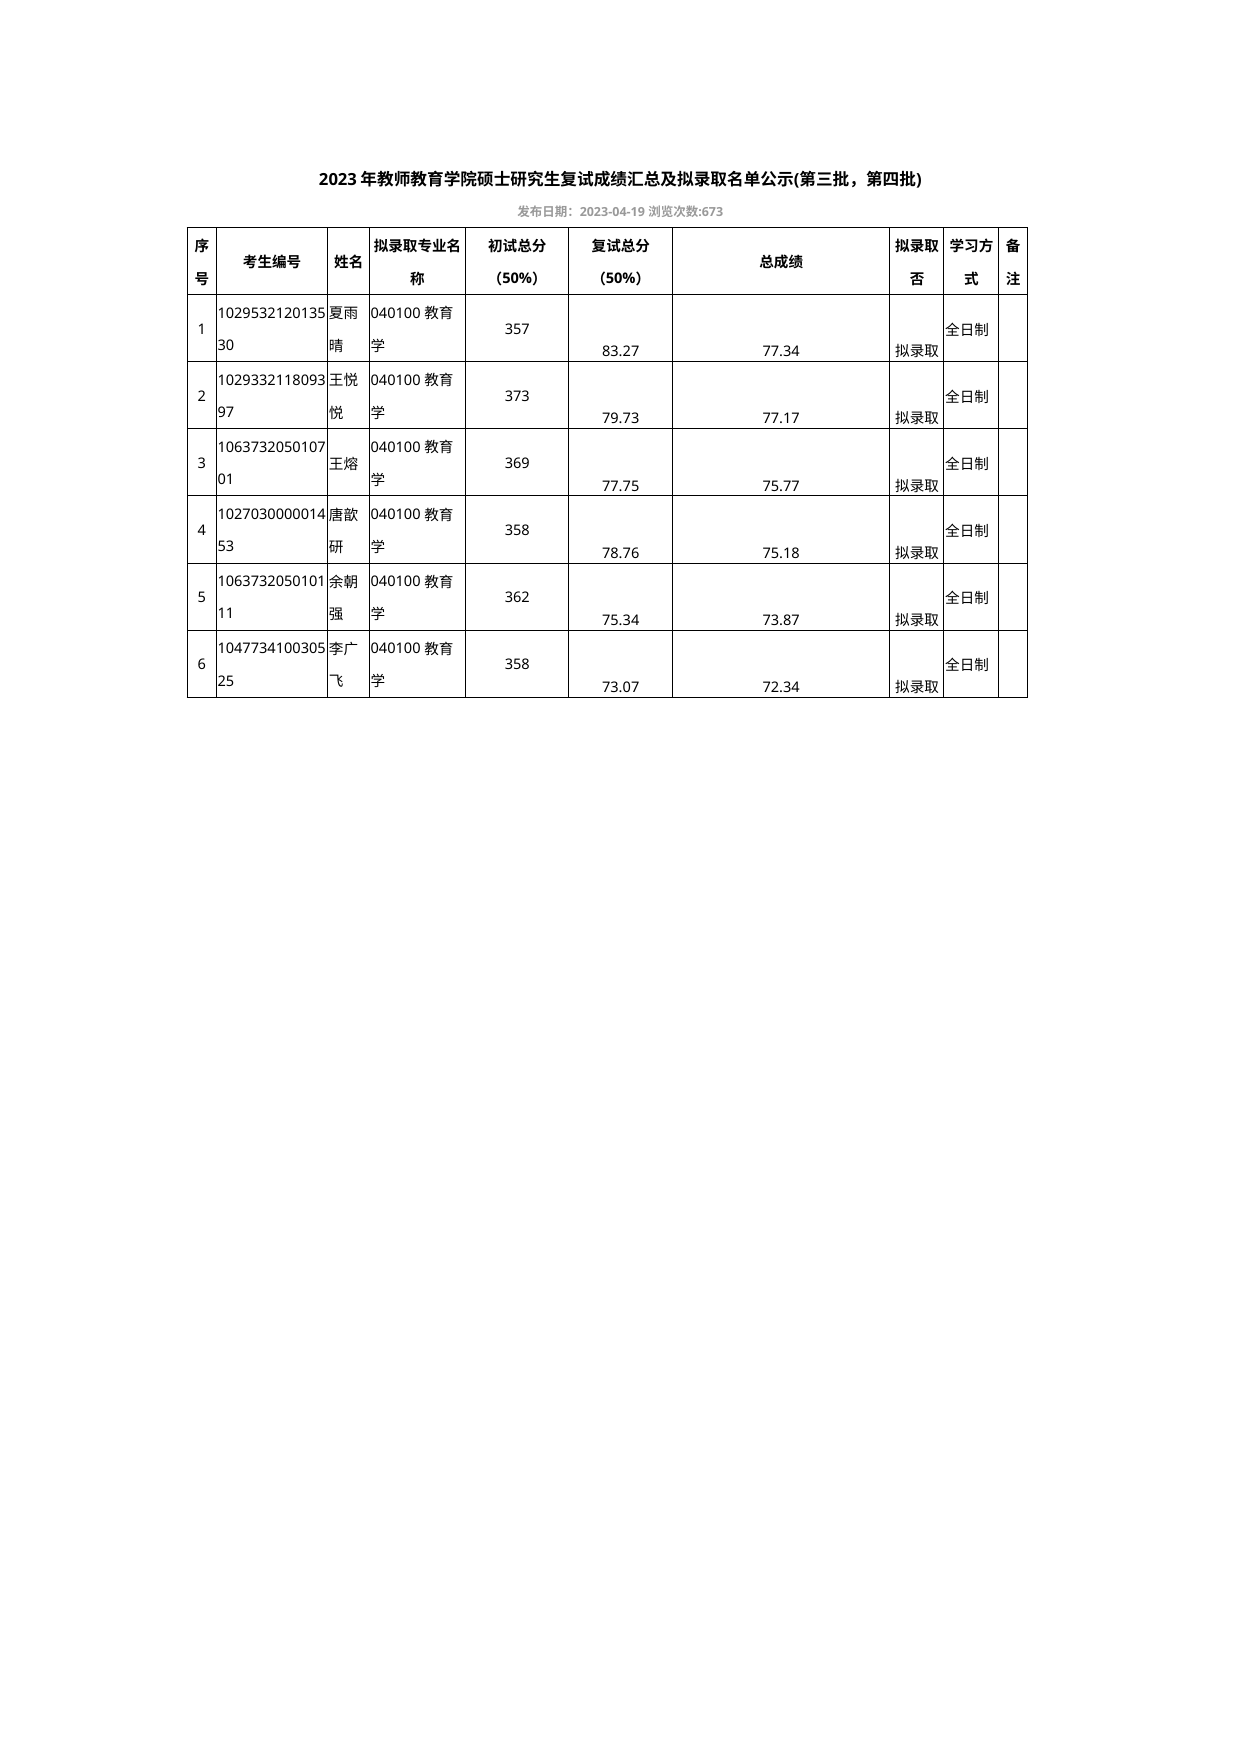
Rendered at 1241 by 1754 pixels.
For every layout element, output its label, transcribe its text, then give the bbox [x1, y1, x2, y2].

table_cell 362 [466, 564, 568, 629]
table_cell 全日制 [944, 295, 998, 361]
table_cell 全日制 [944, 362, 998, 428]
table_cell [999, 429, 1027, 495]
table_cell 358 [466, 496, 568, 562]
table_cell 拟录取 [890, 362, 943, 428]
table_cell 李广飞 [328, 631, 369, 697]
table_cell 373 [466, 362, 568, 428]
table_cell 72.34 [673, 631, 889, 697]
table_cell 拟录取 [890, 496, 943, 562]
table_cell 106373205010111 [217, 564, 327, 629]
table_cell 4 [188, 496, 216, 562]
table_cell 王熔 [328, 429, 369, 495]
table_cell 78.76 [569, 496, 672, 562]
table_cell 全日制 [944, 429, 998, 495]
subtitle 发布日期：2023-04-19 浏览次数:673 [187, 194, 1053, 227]
table_cell 拟录取 [890, 631, 943, 697]
table_header 复试总分（50%） [569, 228, 672, 294]
table_cell 1 [188, 295, 216, 361]
table_cell 040100 教育学 [370, 429, 465, 495]
table_cell 102953212013530 [217, 295, 327, 361]
table_cell 拟录取 [890, 564, 943, 629]
table_cell 77.75 [569, 429, 672, 495]
table_cell 102703000001453 [217, 496, 327, 562]
table_cell 5 [188, 564, 216, 629]
table_header 序号 [188, 228, 216, 294]
table_cell 369 [466, 429, 568, 495]
table_header 总成绩 [673, 228, 889, 294]
table_cell 040100 教育学 [370, 295, 465, 361]
table_cell 75.34 [569, 564, 672, 629]
table_cell 83.27 [569, 295, 672, 361]
table_cell 全日制 [944, 564, 998, 629]
table_cell 全日制 [944, 631, 998, 697]
table_cell 040100 教育学 [370, 496, 465, 562]
table_cell 75.18 [673, 496, 889, 562]
subtitle 2023年教师教育学院硕士研究生复试成绩汇总及拟录取名单公示(第三批，第四批) [187, 162, 1053, 194]
table_cell [999, 362, 1027, 428]
table_cell [999, 631, 1027, 697]
table_cell 唐歆研 [328, 496, 369, 562]
table_header 姓名 [328, 228, 369, 294]
table_cell [999, 295, 1027, 361]
table_cell 夏雨晴 [328, 295, 369, 361]
table_cell [999, 564, 1027, 629]
table_cell 2 [188, 362, 216, 428]
table_header 拟录取否 [890, 228, 943, 294]
table_cell 拟录取 [890, 295, 943, 361]
table_cell 73.07 [569, 631, 672, 697]
table_header 初试总分（50%） [466, 228, 568, 294]
table_header 考生编号 [217, 228, 327, 294]
table_cell 6 [188, 631, 216, 697]
table_cell 040100 教育学 [370, 564, 465, 629]
table_cell 040100 教育学 [370, 362, 465, 428]
table_cell 王悦悦 [328, 362, 369, 428]
table_header 拟录取专业名称 [370, 228, 465, 294]
table_cell 104773410030525 [217, 631, 327, 697]
table_cell 拟录取 [890, 429, 943, 495]
table_cell [999, 496, 1027, 562]
table_header 学习方式 [944, 228, 998, 294]
table_cell 040100 教育学 [370, 631, 465, 697]
table_cell 77.34 [673, 295, 889, 361]
table_cell 73.87 [673, 564, 889, 629]
table_cell 102933211809397 [217, 362, 327, 428]
table_cell 77.17 [673, 362, 889, 428]
table_cell 余朝强 [328, 564, 369, 629]
table_cell 79.73 [569, 362, 672, 428]
table_header 备注 [999, 228, 1027, 294]
table_cell 3 [188, 429, 216, 495]
table_cell 106373205010701 [217, 429, 327, 495]
table_cell 357 [466, 295, 568, 361]
table_cell 全日制 [944, 496, 998, 562]
table_cell 75.77 [673, 429, 889, 495]
table_cell 358 [466, 631, 568, 697]
